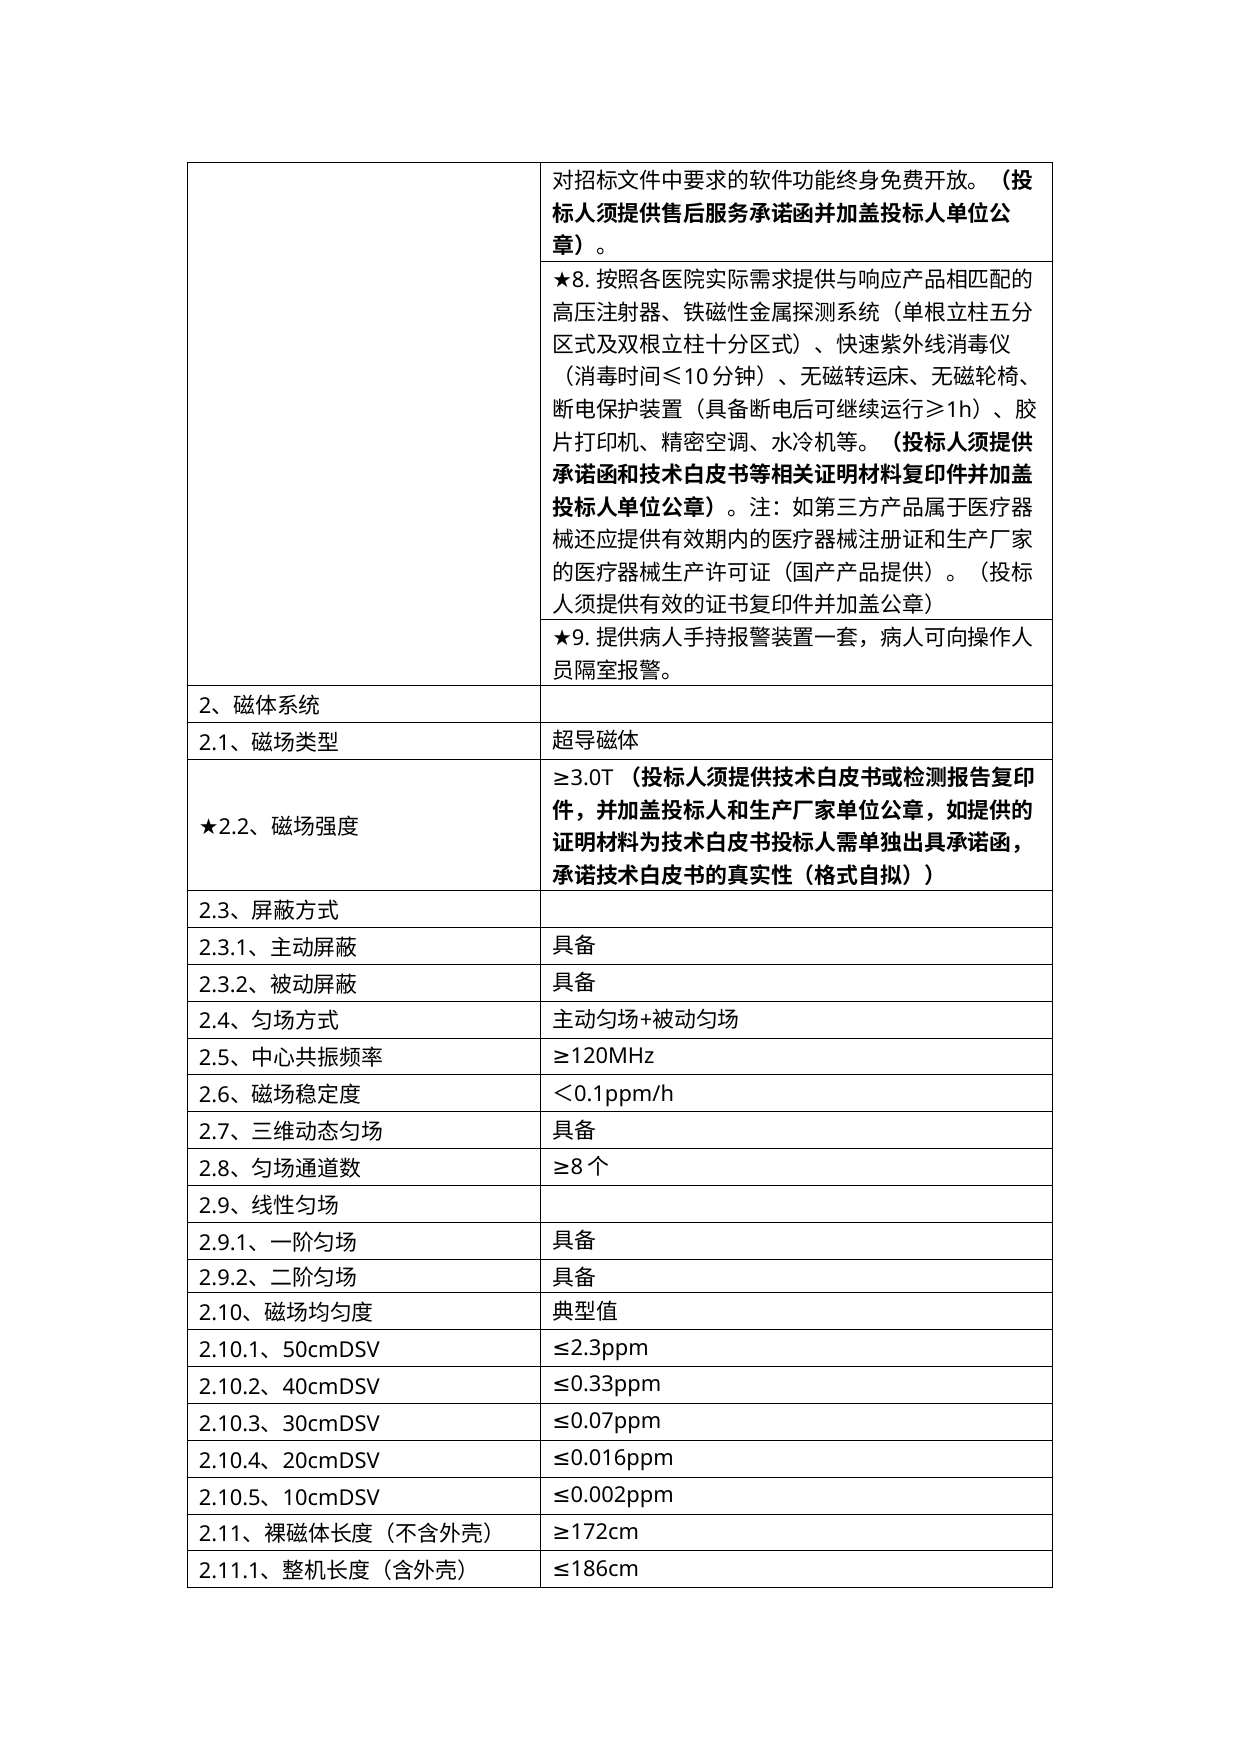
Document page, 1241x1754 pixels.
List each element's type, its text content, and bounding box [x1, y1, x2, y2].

table_cell 具备 [541, 965, 1052, 1001]
table_cell 主动匀场+被动匀场 [541, 1002, 1052, 1037]
table_cell ＜0.1ppm/h [541, 1075, 1052, 1111]
table_cell ≤186cm [541, 1551, 1052, 1587]
table_cell [541, 686, 1052, 722]
table_cell ≤0.33ppm [541, 1367, 1052, 1403]
table_cell 具备 [541, 928, 1052, 964]
table_cell 2.11、裸磁体长度（不含外壳） [188, 1515, 540, 1550]
table_cell 2.6、磁场稳定度 [188, 1075, 540, 1111]
table_cell 2.11.1、整机长度（含外壳） [188, 1551, 540, 1587]
table_cell 2.10.1、50cmDSV [188, 1330, 540, 1366]
table_cell ≤0.07ppm [541, 1404, 1052, 1440]
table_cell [541, 163, 1052, 261]
table_cell 2.3.1、主动屏蔽 [188, 928, 540, 964]
table_cell 具备 [541, 1223, 1052, 1259]
table_cell [541, 1186, 1052, 1222]
table_cell 2.10.3、30cmDSV [188, 1404, 540, 1440]
table_cell ★2.2、磁场强度 [188, 760, 540, 890]
table_cell 2.3.2、被动屏蔽 [188, 965, 540, 1001]
table_cell ≤2.3ppm [541, 1330, 1052, 1366]
table_cell [541, 891, 1052, 927]
table_cell 2.9、线性匀场 [188, 1186, 540, 1222]
table_cell 2.7、三维动态匀场 [188, 1112, 540, 1148]
table_cell ≥3.0T （投标人须提供技术白皮书或检测报告复印件，并加盖投标人和生产厂家单位公章，如提供的证明材料为技术白皮书投标人需单独出具承诺函，承诺技术白皮书的真实性（格式自拟）） [541, 760, 1052, 890]
table_cell 2、磁体系统 [188, 686, 540, 722]
table_cell 2.8、匀场通道数 [188, 1149, 540, 1185]
table_cell ≥120MHz [541, 1039, 1052, 1074]
table_cell 2.3、屏蔽方式 [188, 891, 540, 927]
table_cell 具备 [541, 1260, 1052, 1292]
table_cell 2.9.2、二阶匀场 [188, 1260, 540, 1292]
table_cell 2.1、磁场类型 [188, 723, 540, 759]
table_cell ≤0.016ppm [541, 1441, 1052, 1477]
table_cell 超导磁体 [541, 723, 1052, 759]
table_cell 2.10.4、20cmDSV [188, 1441, 540, 1477]
table_cell 2.9.1、一阶匀场 [188, 1223, 540, 1259]
table_cell ★9. 提供病人手持报警装置一套，病人可向操作人员隔室报警。 [541, 620, 1052, 685]
table_cell 2.5、中心共振频率 [188, 1039, 540, 1074]
table_cell 2.4、匀场方式 [188, 1002, 540, 1037]
table_cell 2.10、磁场均匀度 [188, 1293, 540, 1329]
table_cell ≥8个 [541, 1149, 1052, 1185]
table_cell ★8. 按照各医院实际需求提供与响应产品相匹配的高压注射器、铁磁性金属探测系统（单根立柱五分区式及双根立柱十分区式）、快速紫外线消毒仪（消毒时间≤10分钟）、无磁转运床、无磁轮椅、断电保护装置（具备断电后可继续运行≥1h）、胶片打印机、精密空调、水冷机等。（投标人须提供承诺函和技术白皮书等相关证明材料复印件并加盖投标人单位公章）。注：如第三方产品属于医疗器械还应提供有效期内的医疗器械注册证和生产厂家的医疗器械生产许可证（国产产品提供）。（投标人须提供有效的证书复印件并加盖公章） [541, 262, 1052, 619]
table_cell ≤0.002ppm [541, 1478, 1052, 1513]
table_cell 2.10.5、10cmDSV [188, 1478, 540, 1513]
table_cell 2.10.2、40cmDSV [188, 1367, 540, 1403]
table_cell ≥172cm [541, 1515, 1052, 1550]
table_cell 具备 [541, 1112, 1052, 1148]
table_cell 典型值 [541, 1293, 1052, 1329]
